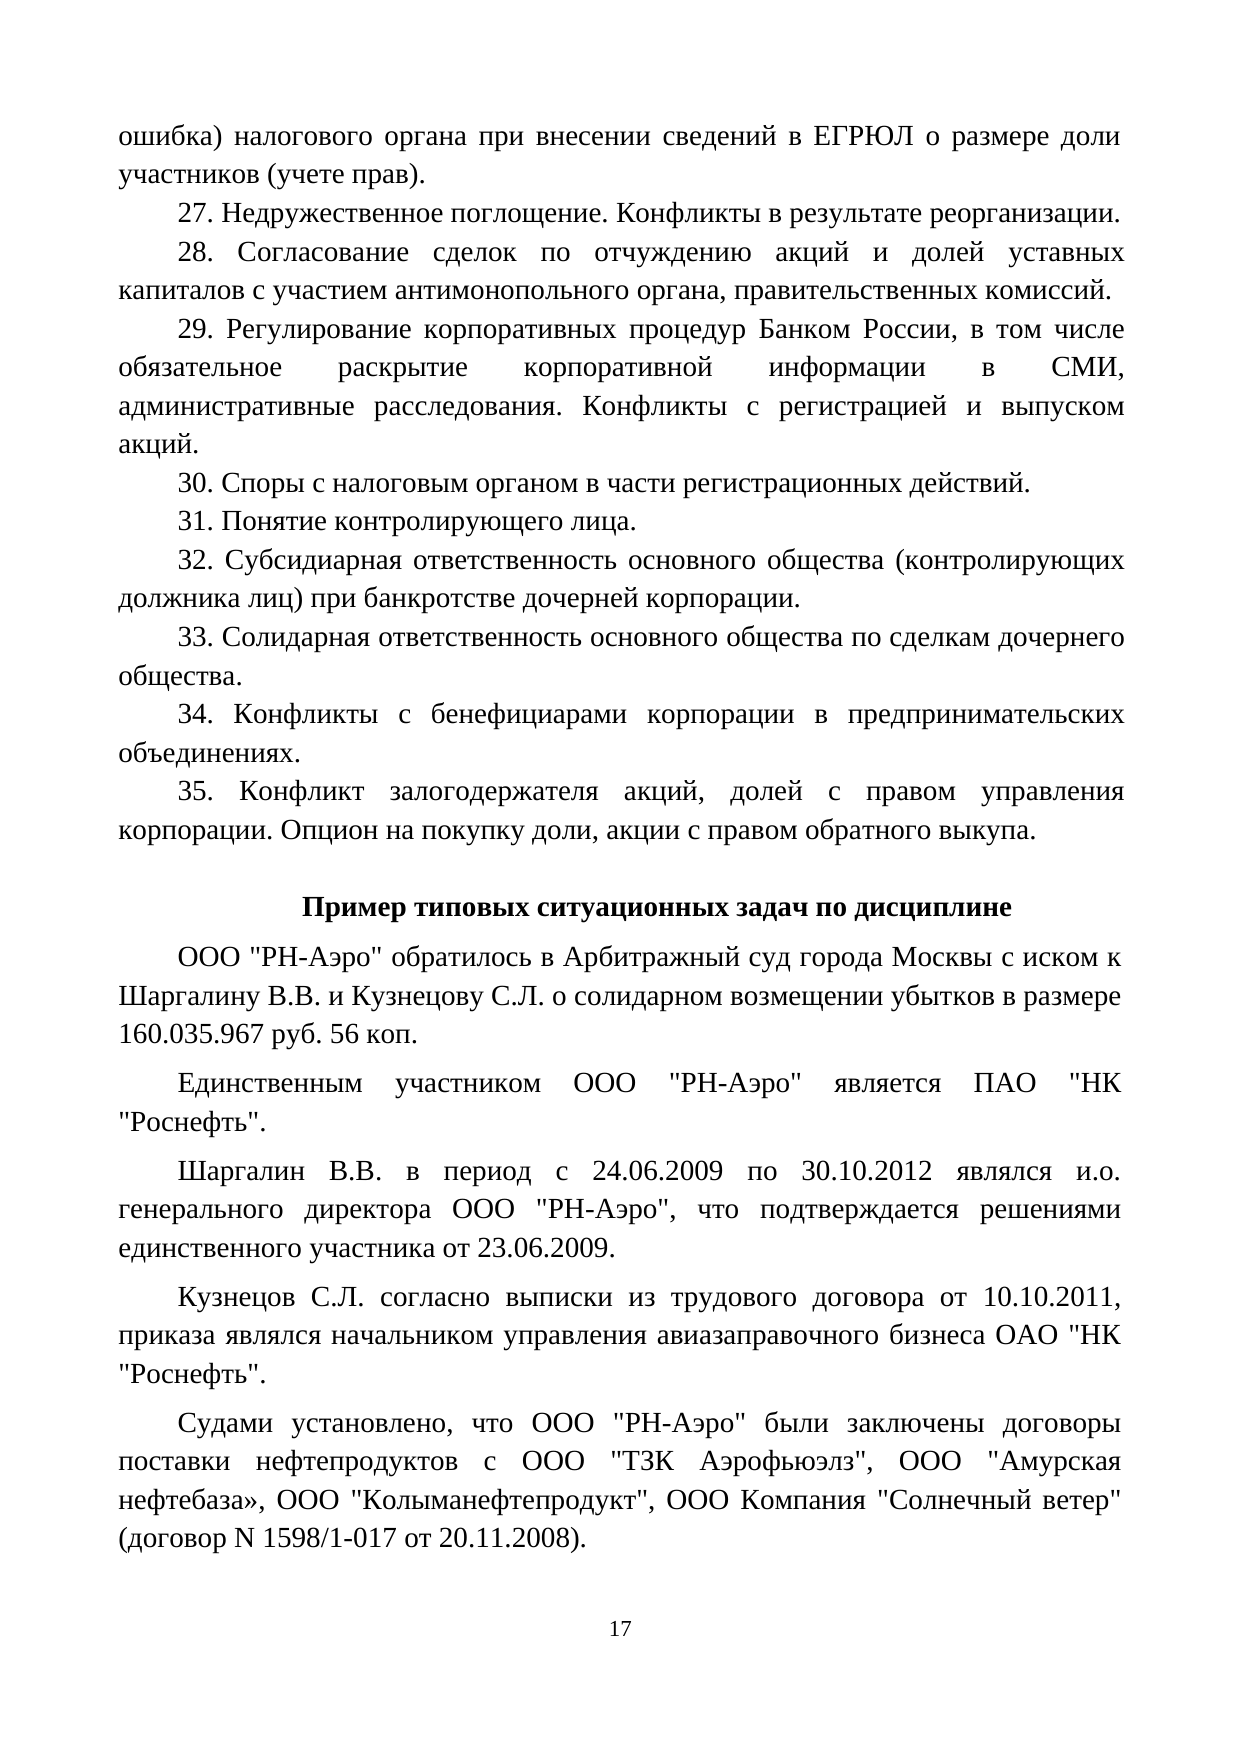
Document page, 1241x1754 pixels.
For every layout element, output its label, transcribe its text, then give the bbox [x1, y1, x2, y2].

text 27. Недружественное поглощение. Конфликты в результате реорганизации. [118, 195, 1122, 229]
text Кузнецов С.Л. согласно выписки из трудового договора от 10.10.2011, приказа являлся начальником управления авиазаправочного бизнеса ОАО "НК "Роснефть". [118, 1279, 1122, 1389]
text 30. Споры с налоговым органом в части регистрационных действий. [118, 465, 1126, 498]
text Единственным участником ООО "РН-Аэро" является ПАО "НК "Роснефть". [118, 1065, 1122, 1137]
text 29. Регулирование корпоративных процедур Банком России, в том числе обязательное раскрытие корпоративной информации в СМИ, административные расследования. Конфликты с регистрацией и выпуском акций. [118, 311, 1126, 460]
text ООО "РН-Аэро" обратилось в Арбитражный суд города Москвы с иском к Шаргалину В.В. и Кузнецову С.Л. о солидарном возмещении убытков в размере 160.035.967 руб. 56 коп. [118, 939, 1122, 1050]
text Пример типовых ситуационных задач по дисциплине [118, 889, 1122, 922]
text 32. Субсидиарная ответственность основного общества (контролирующих должника лиц) при банкротстве дочерней корпорации. [118, 542, 1126, 614]
text 28. Согласование сделок по отчуждению акций и долей уставных капиталов с участием антимонопольного органа, правительственных комиссий. [118, 234, 1126, 306]
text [118, 118, 1122, 190]
text 31. Понятие контролирующего лица. [118, 503, 1126, 537]
text 35. Конфликт залогодержателя акций, долей с правом управления корпорации. Опцион на покупку доли, акции с правом обратного выкупа. [118, 773, 1126, 845]
text 33. Солидарная ответственность основного общества по сделкам дочернего общества. [118, 619, 1126, 691]
text Судами установлено, что ООО "РН-Аэро" были заключены договоры поставки нефтепродуктов с ООО "ТЗК Аэрофьюэлз", ООО "Амурская нефтебаза», ООО "Колыманефтепродукт", ООО Компания "Солнечный ветер" (договор N 1598/1-017 от 20.11.2008). [118, 1405, 1122, 1554]
text 34. Конфликты с бенефициарами корпорации в предпринимательских объединениях. [118, 696, 1126, 768]
text Шаргалин В.В. в период с 24.06.2009 по 30.10.2012 являлся и.о. генерального директора ООО "РН-Аэро", что подтверждается решениями единственного участника от 23.06.2009. [118, 1153, 1122, 1263]
